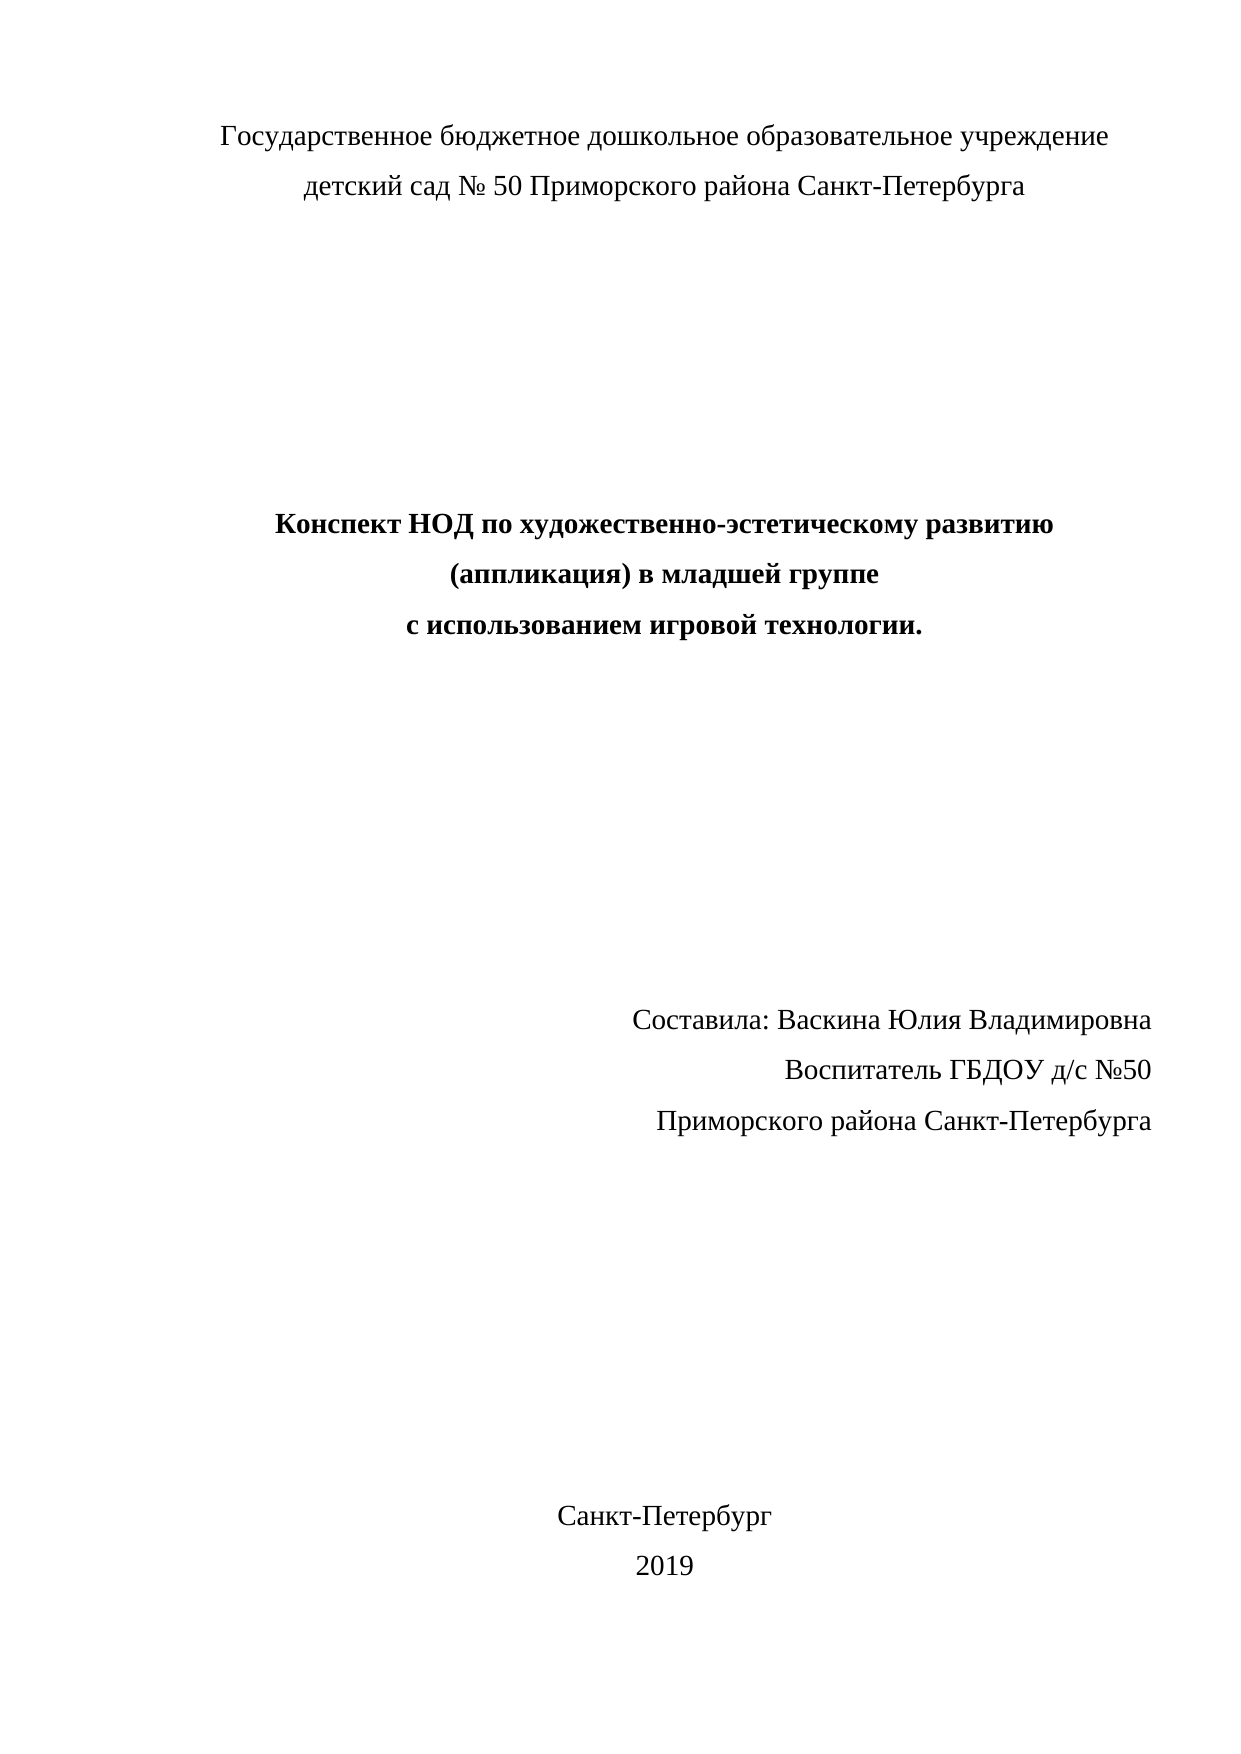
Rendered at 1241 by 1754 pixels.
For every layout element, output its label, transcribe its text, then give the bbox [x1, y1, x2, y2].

text 2019 [177, 1548, 1152, 1582]
text Воспитатель ГБДОУ д/с №50 [177, 1052, 1152, 1086]
text Санкт-Петербург [177, 1498, 1152, 1532]
text Государственное бюджетное дошкольное образовательное учреждение детский сад № 50 Приморского района Санкт-Петербурга [177, 118, 1152, 202]
text Составила: Васкина Юлия Владимировна [177, 1002, 1152, 1036]
text Конспект НОД по художественно-эстетическому развитию [177, 506, 1152, 540]
text (аппликация) в младшей группе [177, 557, 1152, 590]
text с использованием игровой технологии. [177, 607, 1152, 640]
text Приморского района Санкт-Петербурга [177, 1103, 1152, 1136]
